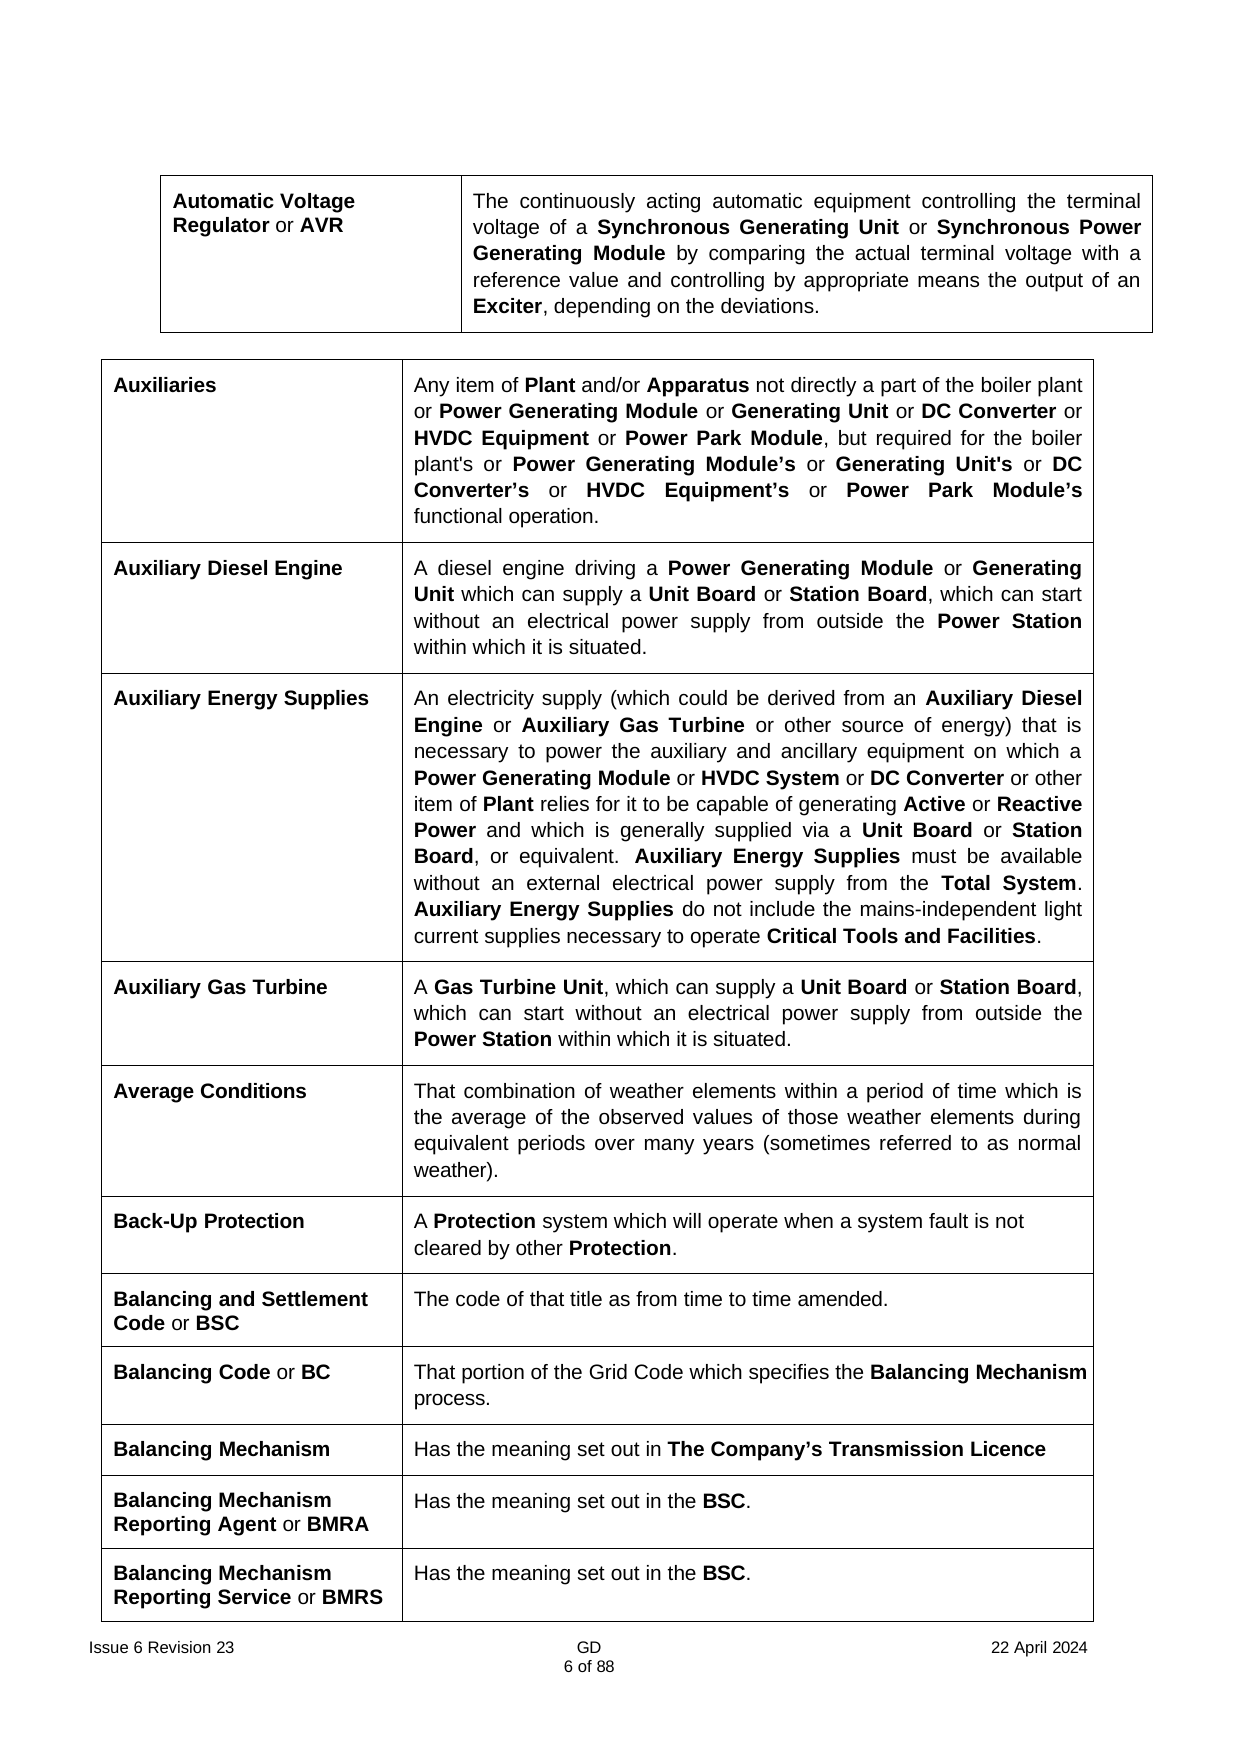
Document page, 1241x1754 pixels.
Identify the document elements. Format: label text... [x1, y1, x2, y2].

table_cell A diesel engine driving a Power Generating Module or Generating Unit which can supply a Unit Board or Station Board, which can start without an electrical power supply from outside the Power Station within which it is situated. [403, 543, 1093, 673]
table_cell A Protection system which will operate when a system fault is not cleared by other Protection. [403, 1197, 1093, 1273]
table_cell Balancing Mechanism [102, 1425, 402, 1475]
table_cell Back-Up Protection [102, 1197, 402, 1273]
table_cell Auxiliary Energy Supplies [102, 674, 402, 961]
table_cell Has the meaning set out in the BSC. [403, 1549, 1093, 1621]
table_cell Average Conditions [102, 1066, 402, 1196]
table_header Any item of Plant and/or Apparatus not directly a part of the boiler plant or Power Generating Module or Generating Unit or DC Converter or HVDC Equipment or Power Park Module, but required for the boiler plant's or Power Generating Module’s or Generating Unit's or DC Converter’s or HVDC Equipment’s or Power Park Module’s functional operation. [403, 360, 1093, 542]
table_cell Balancing and Settlement Code or BSC [102, 1274, 402, 1346]
table_cell An electricity supply (which could be derived from an Auxiliary Diesel Engine or Auxiliary Gas Turbine or other source of energy) that is necessary to power the auxiliary and ancillary equipment on which a Power Generating Module or HVDC System or DC Converter or other item of Plant relies for it to be capable of generating Active or Reactive Power and which is generally supplied via a Unit Board or Station Board, or equivalent. Auxiliary Energy Supplies must be available without an external electrical power supply from the Total System. Auxiliary Energy Supplies do not include the mains-independent light current supplies necessary to operate Critical Tools and Facilities. [403, 674, 1093, 961]
table_cell Automatic Voltage Regulator or AVR [161, 176, 461, 332]
table_cell A Gas Turbine Unit, which can supply a Unit Board or Station Board, which can start without an electrical power supply from outside the Power Station within which it is situated. [403, 962, 1093, 1065]
table_cell That portion of the Grid Code which specifies the Balancing Mechanism process. [403, 1347, 1093, 1424]
table_cell Balancing Mechanism Reporting Service or BMRS [102, 1549, 402, 1621]
table_cell The continuously acting automatic equipment controlling the terminal voltage of a Synchronous Generating Unit or Synchronous Power Generating Module by comparing the actual terminal voltage with a reference value and controlling by appropriate means the output of an Exciter, depending on the deviations. [462, 176, 1152, 332]
table_cell Auxiliary Diesel Engine [102, 543, 402, 673]
table_cell Balancing Mechanism Reporting Agent or BMRA [102, 1476, 402, 1548]
table_cell Balancing Code or BC [102, 1347, 402, 1424]
table_cell Has the meaning set out in the BSC. [403, 1476, 1093, 1548]
table_cell The code of that title as from time to time amended. [403, 1274, 1093, 1346]
table_cell Auxiliary Gas Turbine [102, 962, 402, 1065]
table_cell That combination of weather elements within a period of time which is the average of the observed values of those weather elements during equivalent periods over many years (sometimes referred to as normal weather). [403, 1066, 1093, 1196]
table_header Auxiliaries [102, 360, 402, 542]
table_cell Has the meaning set out in The Company’s Transmission Licence [403, 1425, 1093, 1475]
